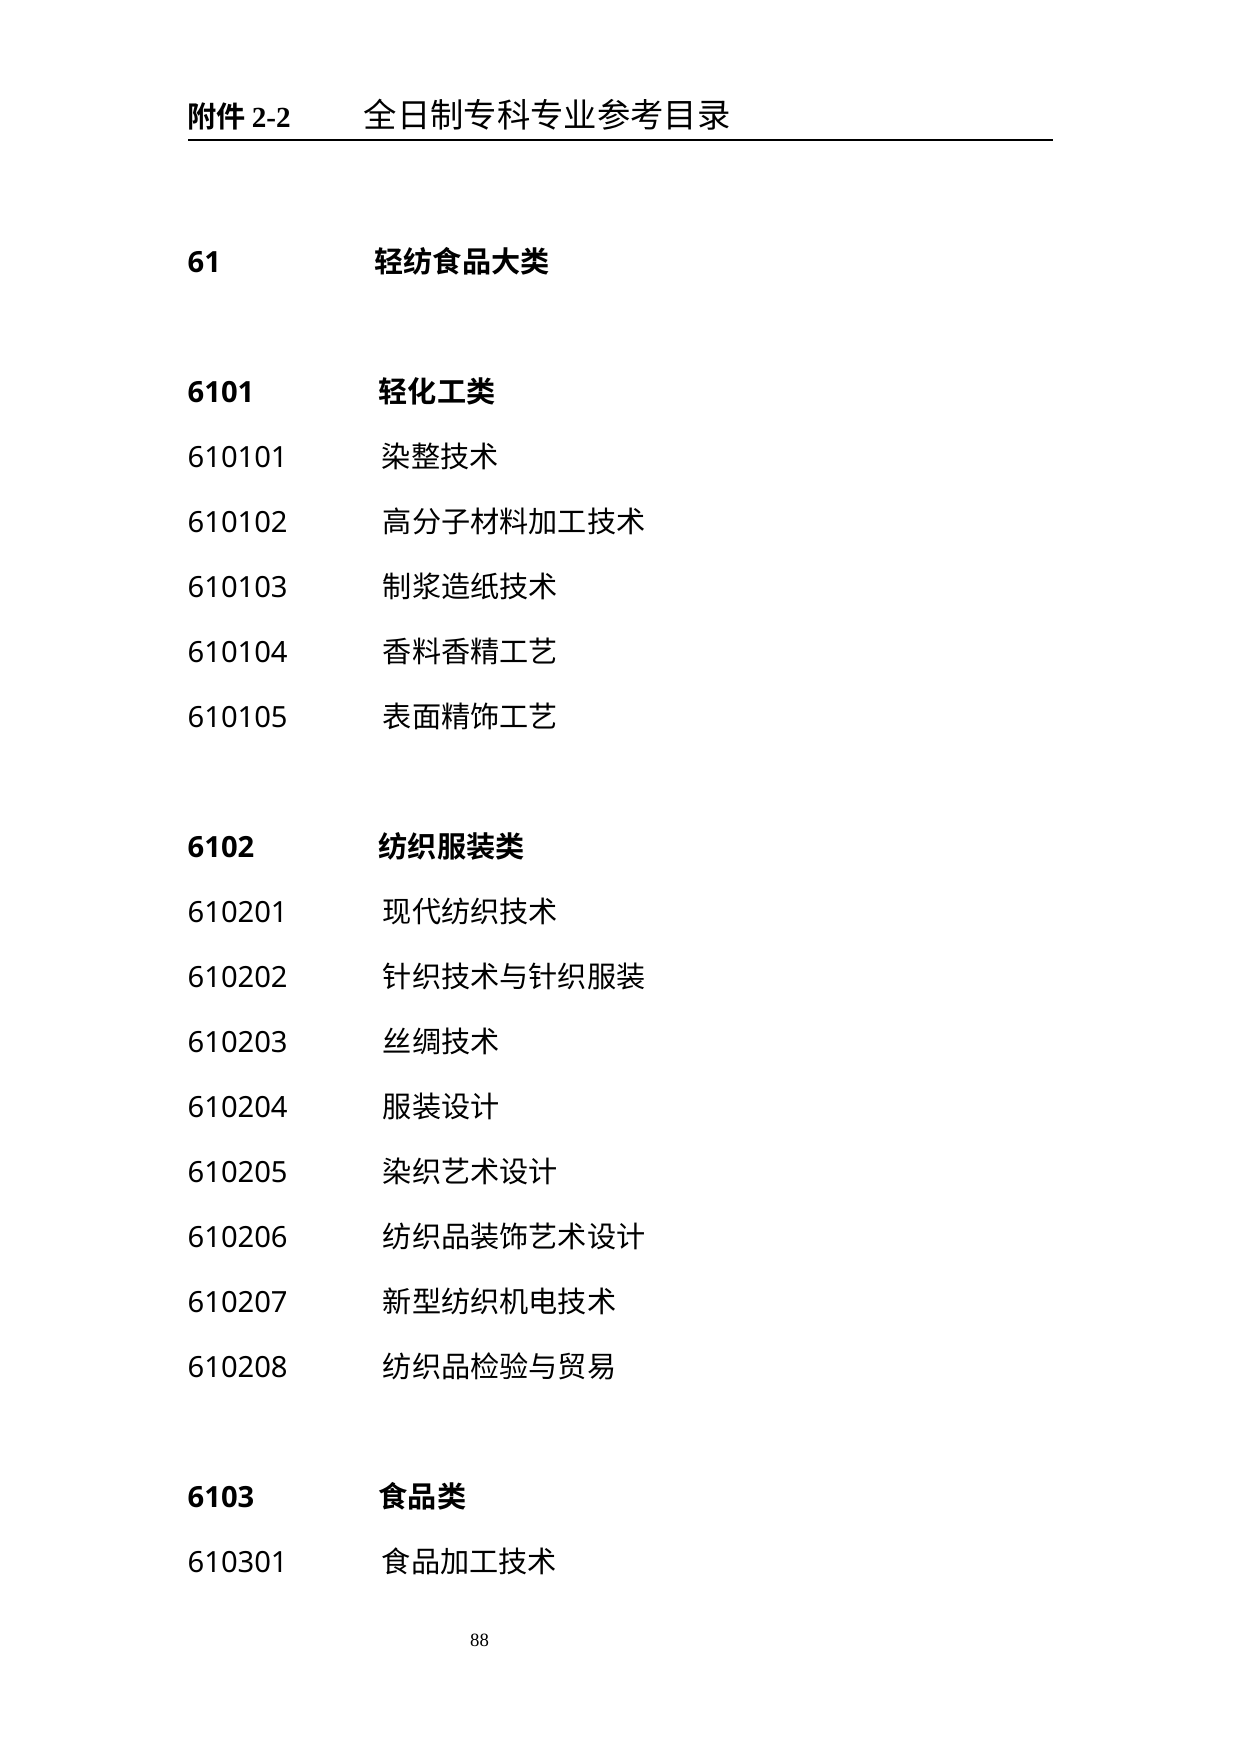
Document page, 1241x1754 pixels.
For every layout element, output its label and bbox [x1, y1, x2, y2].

text [187, 162, 1053, 1592]
